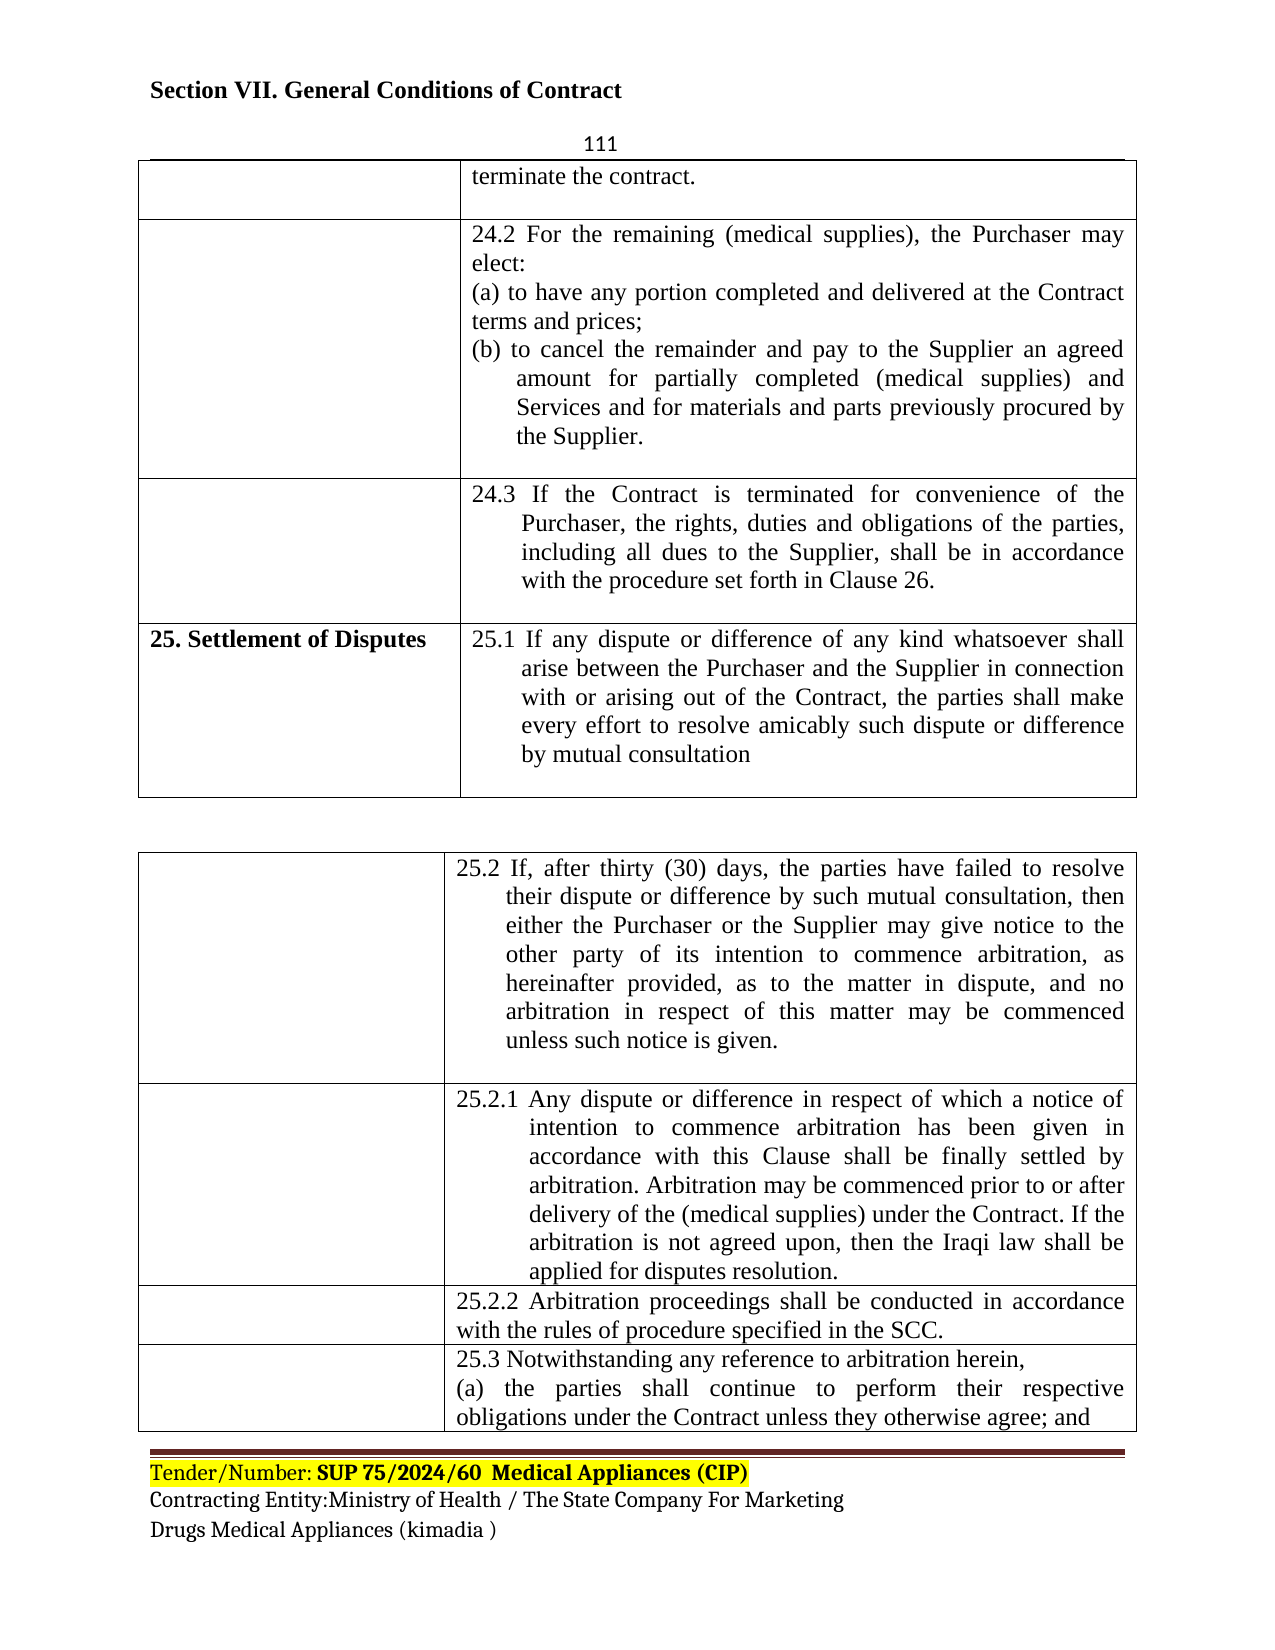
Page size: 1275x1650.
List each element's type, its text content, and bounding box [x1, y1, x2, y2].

table_cell 24.2 For the remaining (medical supplies), the Purchaser may elect: (a) to have any portion completed and delivered at the Contract terms and prices; (b) to cancel the remainder and pay to the Supplier an agreed amount for partially completed (medical supplies) and Services and for materials and parts previously procured by the Supplier. [461, 220, 1136, 478]
table_cell 25.1 If any dispute or difference of any kind whatsoever shall arise between the Purchaser and the Supplier in connection with or arising out of the Contract, the parties shall make every effort to resolve amicably such dispute or difference by mutual consultation [461, 624, 1136, 797]
table_header 25.2 If, after thirty (30) days, the parties have failed to resolve their dispute or difference by such mutual consultation, then either the Purchaser or the Supplier may give notice to the other party of its intention to commence arbitration, as hereinafter provided, as to the matter in dispute, and no arbitration in respect of this matter may be commenced unless such notice is given. [445, 853, 1136, 1083]
table_cell [139, 1345, 444, 1431]
table_cell 25.2.2 Arbitration proceedings shall be conducted in accordance with the rules of procedure specified in the SCC. [445, 1286, 1136, 1343]
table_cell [139, 161, 460, 218]
table_header [139, 853, 444, 1083]
table_cell 24.3 If the Contract is terminated for convenience of the Purchaser, the rights, duties and obligations of the parties, including all dues to the Supplier, shall be in accordance with the procedure set forth in Clause 26. [461, 479, 1136, 623]
table_cell [139, 220, 460, 478]
table_cell [139, 1286, 444, 1343]
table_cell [461, 161, 1136, 218]
table_cell [139, 479, 460, 623]
table_cell 25. Settlement of Disputes [139, 624, 460, 797]
table_cell [139, 1084, 444, 1285]
table_cell 25.2.1 Any dispute or difference in respect of which a notice of intention to commence arbitration has been given in accordance with this Clause shall be finally settled by arbitration. Arbitration may be commenced prior to or after delivery of the (medical supplies) under the Contract. If the arbitration is not agreed upon, then the Iraqi law shall be applied for disputes resolution. [445, 1084, 1136, 1285]
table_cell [445, 1345, 1136, 1431]
